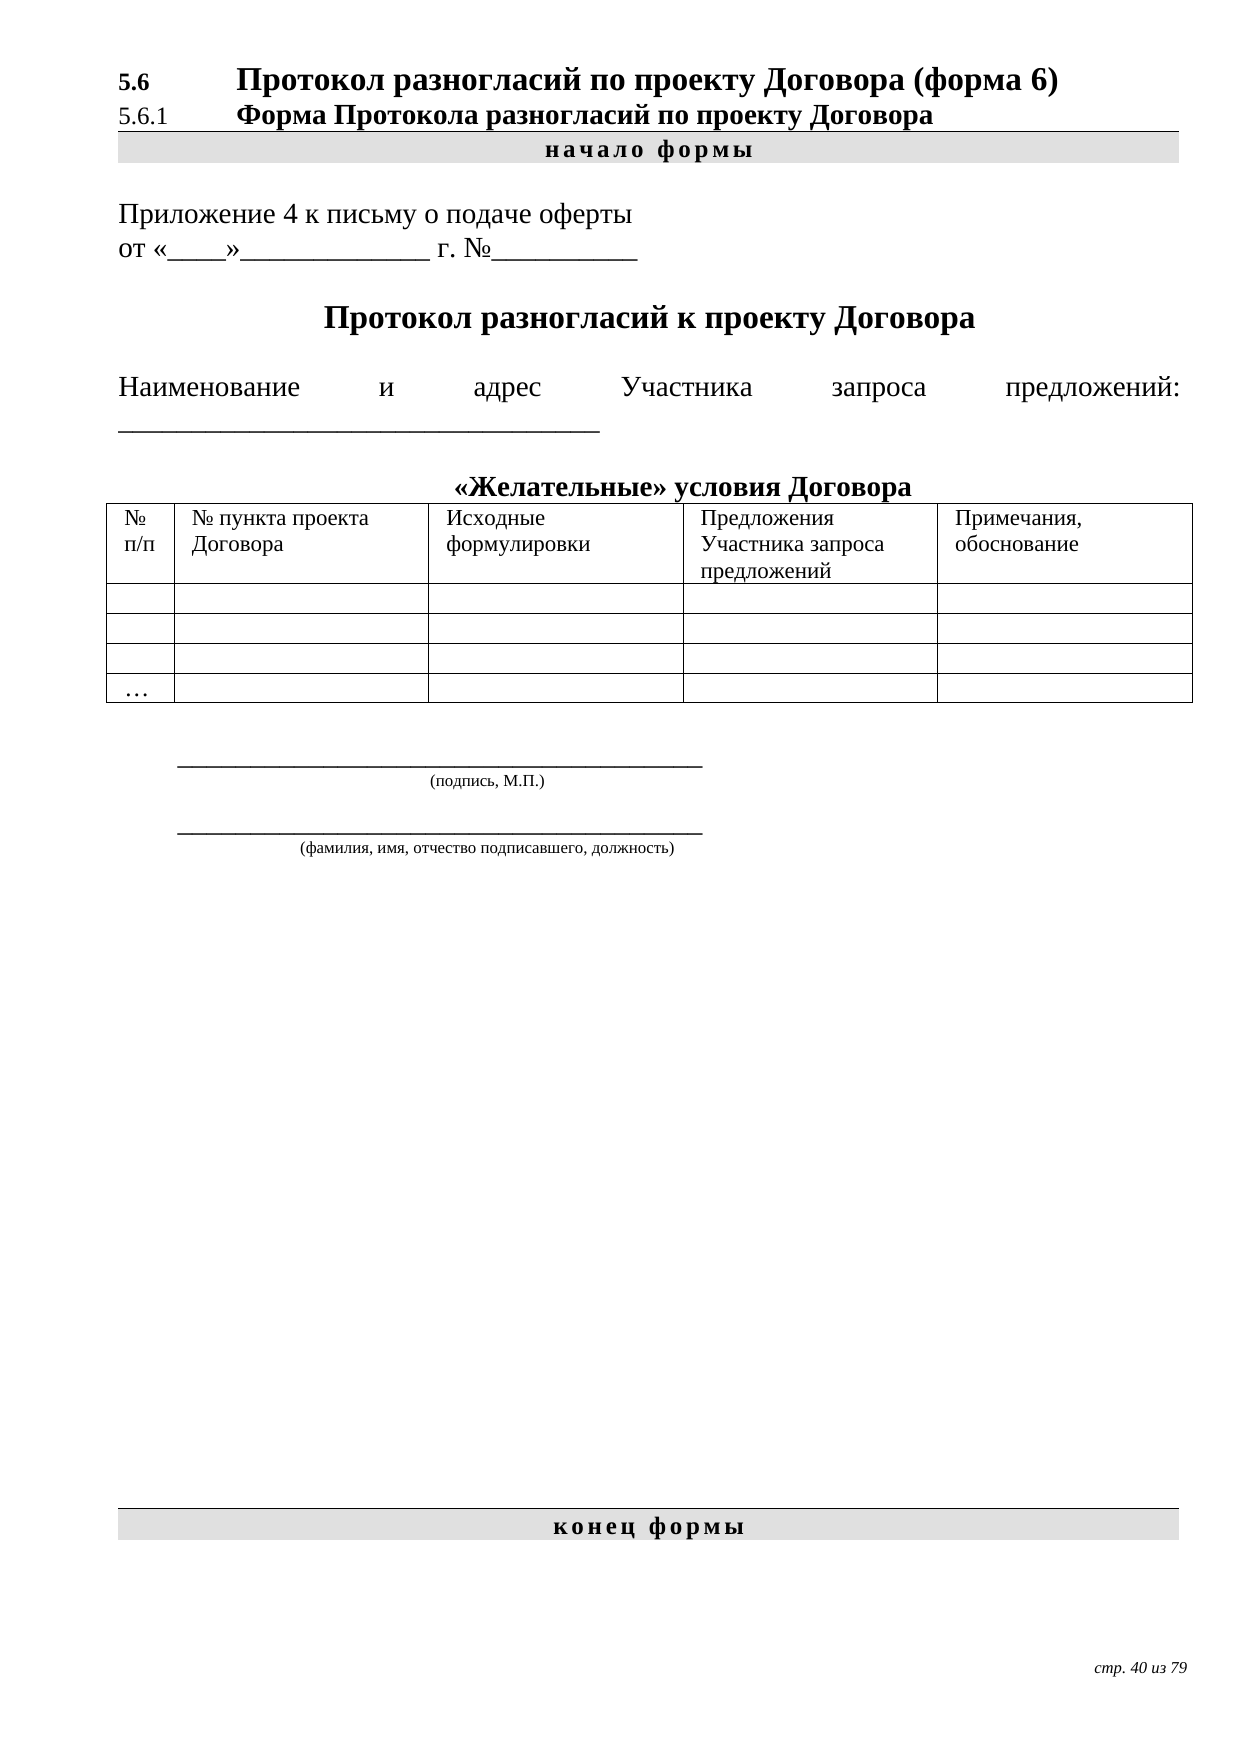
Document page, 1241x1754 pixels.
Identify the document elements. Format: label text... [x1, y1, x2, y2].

subtitle Протокол разногласий по проекту Договора (форма 6) [118, 59, 1181, 97]
table_header Исходные формулировки [429, 504, 683, 583]
table_cell [175, 614, 428, 643]
text (фамилия, имя, отчество подписавшего, должность) [118, 837, 797, 871]
text Протокол разногласий к проекту Договора [118, 297, 1181, 335]
table_cell [107, 584, 174, 613]
text ____________________________________ [118, 737, 1181, 770]
table_cell [175, 584, 428, 613]
table_header Примечания, обоснование [938, 504, 1192, 583]
table_cell [107, 644, 174, 672]
table_header № п/п [107, 504, 174, 583]
table_cell [429, 614, 683, 643]
table_cell [938, 614, 1192, 643]
table_cell [429, 584, 683, 613]
text ____________________________________ [118, 804, 1181, 837]
table_cell [429, 674, 683, 702]
table_cell [938, 644, 1192, 672]
table_cell [684, 644, 937, 672]
table_cell [684, 674, 937, 702]
table_cell [107, 614, 174, 643]
table_cell [938, 674, 1192, 702]
table_cell [175, 644, 428, 672]
table_cell [938, 584, 1192, 613]
table_cell [429, 644, 683, 672]
text Форма Протокола разногласий по проекту Договора [118, 97, 1181, 131]
table_cell … [107, 674, 174, 702]
table_cell [175, 674, 428, 702]
table_cell [684, 614, 937, 643]
text Приложение 4 к письму о подаче оферты от «____»_____________ г. №__________ [118, 196, 1181, 263]
text конец формы [118, 1509, 1179, 1540]
text начало формы [118, 132, 1179, 163]
text «Желательные» условия Договора [118, 469, 1181, 503]
table_header Предложения Участника запроса предложений [684, 504, 937, 583]
table_header № пункта проекта Договора [175, 504, 428, 583]
text (подпись, М.П.) [118, 770, 797, 804]
table_cell [684, 584, 937, 613]
text Наименование и адрес Участника запроса предложений: _________________________________ [118, 369, 1181, 436]
